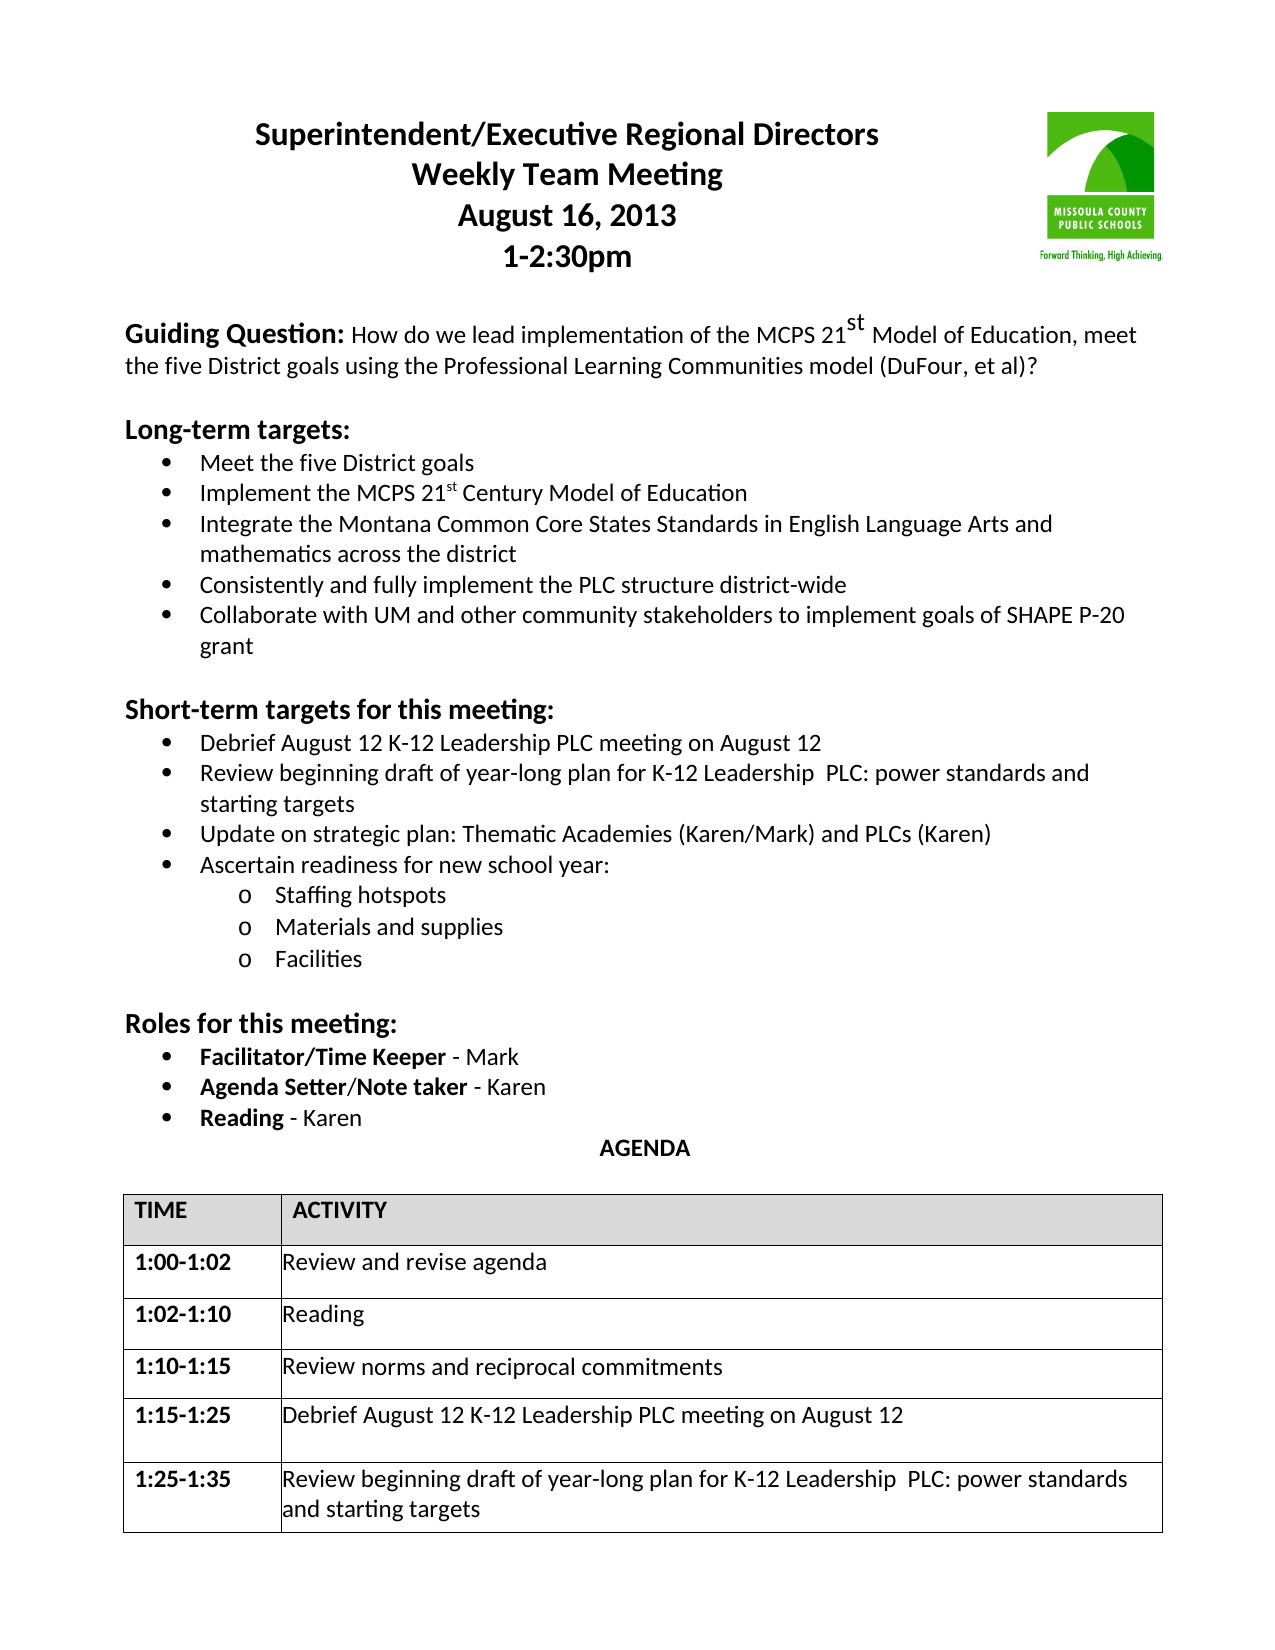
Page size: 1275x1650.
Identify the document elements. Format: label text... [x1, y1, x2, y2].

text Weekly Team Meeting [112, 153, 1040, 194]
list Facilities [237, 943, 1164, 975]
list Staffing hotspots [237, 879, 1164, 911]
list Implement the MCPS 21st Century Model of Education [162, 477, 1164, 508]
table_cell Review beginning draft of year-long plan for K-12 Leadership PLC: power standards and starting targets [282, 1463, 1162, 1532]
text Short-term targets for this meeting: [125, 691, 1164, 727]
table_cell Review norms and reciprocal commitments [282, 1350, 1162, 1398]
list Integrate the Montana Common Core States Standards in English Language Arts and mathematics across the district [162, 508, 1164, 569]
text Guiding Question: How do we lead implementation of the MCPS 21st Model of Education, meet the five District goals using the Professional Learning Communities model (DuFour, et al)? [125, 306, 1164, 381]
list Debrief August 12 K-12 Leadership PLC meeting on August 12 [162, 727, 1164, 757]
table_cell 1:02-1:10 [124, 1299, 281, 1349]
list Materials and supplies [237, 911, 1164, 943]
table_cell Review and revise agenda [282, 1246, 1162, 1297]
list Meet the five District goals [162, 447, 1164, 477]
text Roles for this meeting: [125, 1005, 1164, 1041]
list Review beginning draft of year-long plan for K-12 Leadership PLC: power standards and starting targets [162, 757, 1164, 818]
table_header TIME [124, 1195, 281, 1245]
table_cell 1:10-1:15 [124, 1350, 281, 1398]
text AGENDA [125, 1132, 1164, 1163]
list Agenda Setter/Note taker - Karen [162, 1071, 1164, 1102]
text August 16, 2013 [112, 194, 1040, 235]
table_cell 1:00-1:02 [124, 1246, 281, 1297]
table_cell 1:25-1:35 [124, 1463, 281, 1532]
list Update on strategic plan: Thematic Academies (Karen/Mark) and PLCs (Karen) [162, 818, 1164, 849]
text Long-term targets: [125, 411, 1164, 447]
table_cell Debrief August 12 K-12 Leadership PLC meeting on August 12 [282, 1399, 1162, 1462]
text Superintendent/Executive Regional Directors [112, 112, 1040, 153]
list Consistently and fully implement the PLC structure district-wide [162, 569, 1164, 599]
picture [1040, 112, 1163, 261]
table_cell Reading [282, 1299, 1162, 1349]
list Collaborate with UM and other community stakeholders to implement goals of SHAPE P-20 grant [162, 599, 1164, 661]
table_cell 1:15-1:25 [124, 1399, 281, 1462]
text 1-2:30pm [112, 235, 1164, 275]
list Reading - Karen [162, 1102, 1164, 1132]
list Facilitator/Time Keeper - Mark [162, 1041, 1164, 1071]
table_header ACTIVITY [282, 1195, 1162, 1245]
list Ascertain readiness for new school year: [162, 849, 1164, 879]
